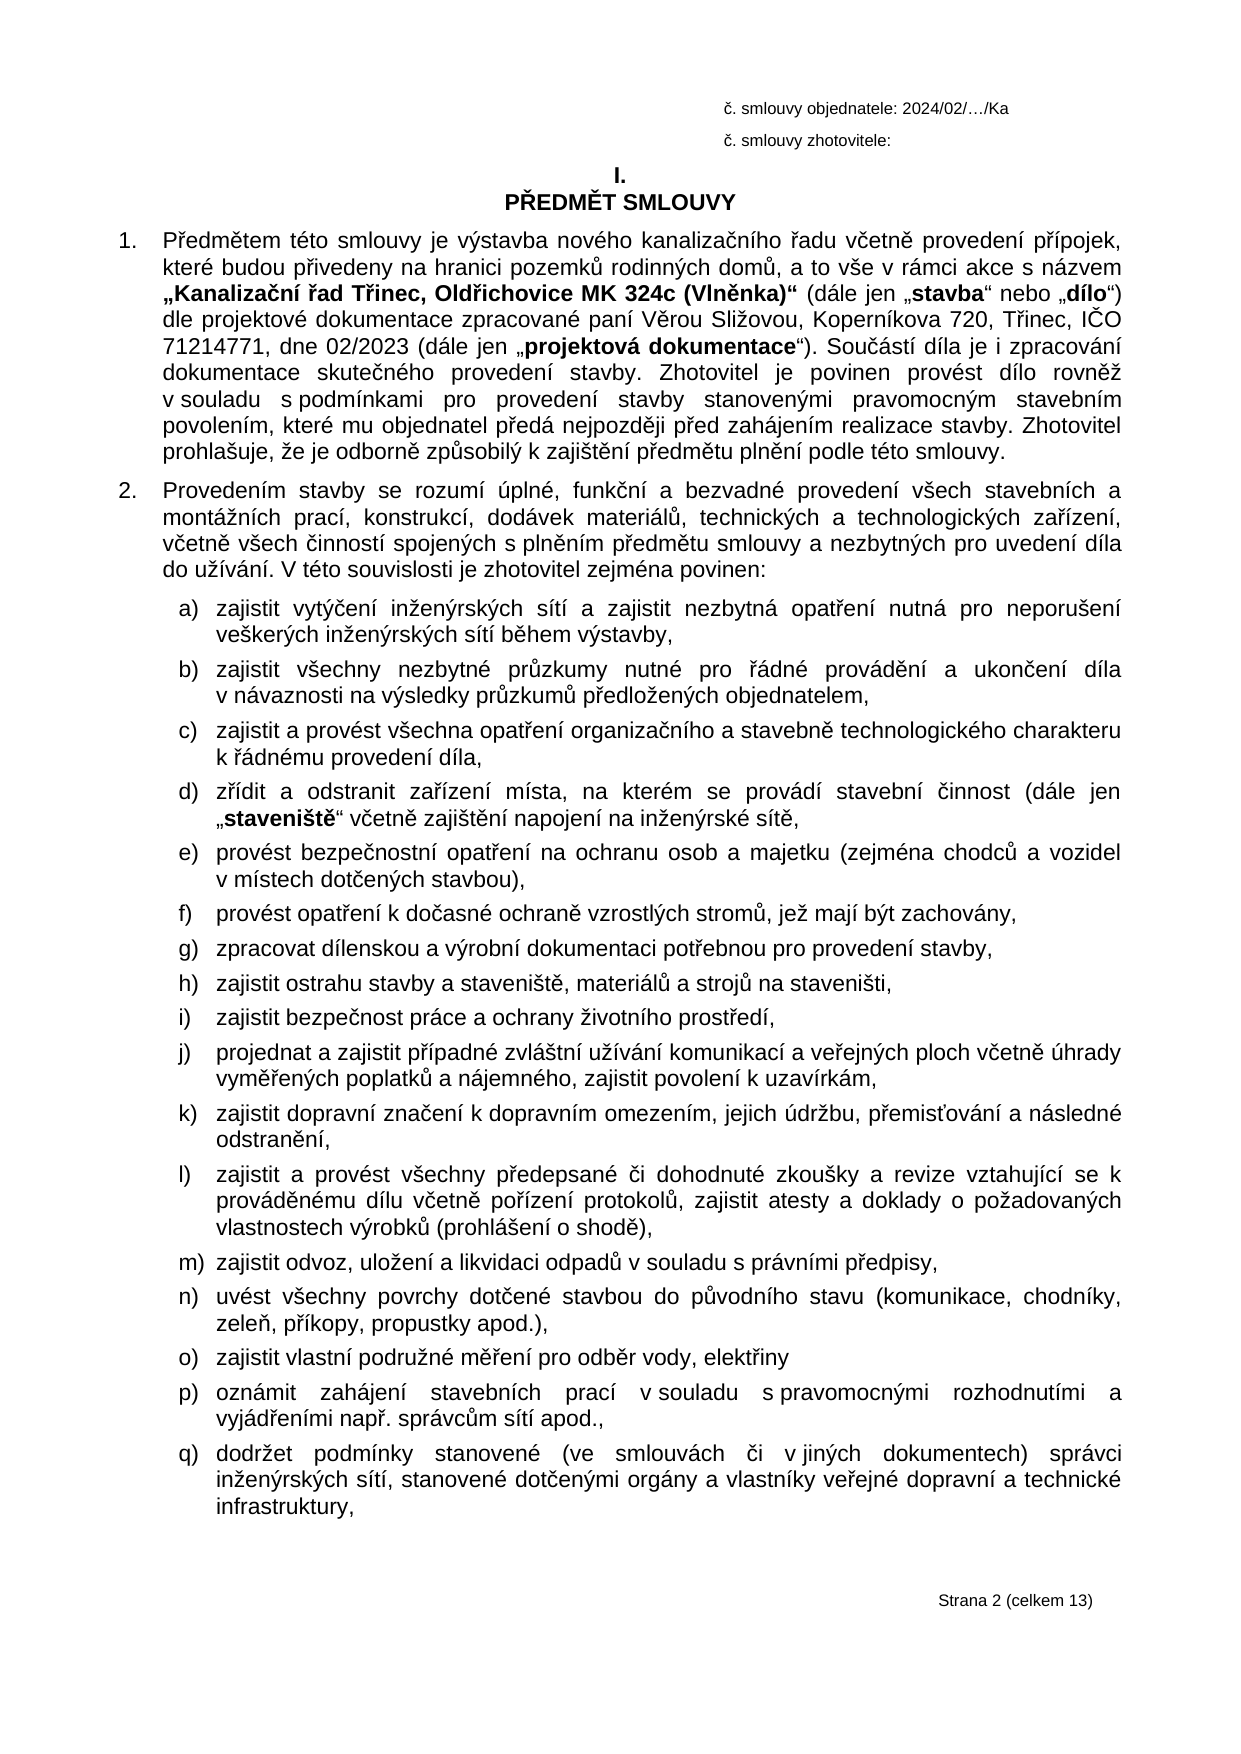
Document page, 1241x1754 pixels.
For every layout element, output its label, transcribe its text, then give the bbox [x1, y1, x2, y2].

list oznámit zahájení stavebních prací v souladu s pravomocnými rozhodnutími a vyjádřeními např. správcům sítí apod., [178, 1379, 1122, 1432]
list provést opatření k dočasné ochraně vzrostlých stromů, jež mají být zachovány, [178, 900, 1122, 927]
list provést bezpečnostní opatření na ochranu osob a majetku (zejména chodců a vozidel v místech dotčených stavbou), [178, 839, 1122, 892]
list zpracovat dílenskou a výrobní dokumentaci potřebnou pro provedení stavby, [178, 935, 1122, 961]
list projednat a zajistit případné zvláštní užívání komunikací a veřejných ploch včetně úhrady vyměřených poplatků a nájemného, zajistit povolení k uzavírkám, [178, 1039, 1122, 1092]
list zajistit vlastní podružné měření pro odběr vody, elektřiny [178, 1344, 1122, 1371]
list zajistit bezpečnost práce a ochrany životního prostředí, [178, 1004, 1122, 1031]
subtitle Provedením stavby se rozumí úplné, funkční a bezvadné provedení všech stavebních a montážních prací, konstrukcí, dodávek materiálů, technických a technologických zařízení, včetně všech činností spojených s plněním předmětu smlouvy a nezbytných pro uvedení díla do užívání. V této souvislosti je zhotovitel zejména povinen: [118, 477, 1122, 582]
list zajistit vytýčení inženýrských sítí a zajistit nezbytná opatření nutná pro neporušení veškerých inženýrských sítí během výstavby, [178, 595, 1122, 648]
list zajistit všechny nezbytné průzkumy nutné pro řádné provádění a ukončení díla v návaznosti na výsledky průzkumů předložených objednatelem, [178, 656, 1122, 709]
list uvést všechny povrchy dotčené stavbou do původního stavu (komunikace, chodníky, zeleň, příkopy, propustky apod.), [178, 1283, 1122, 1336]
list dodržet podmínky stanovené (ve smlouvách či v jiných dokumentech) správci inženýrských sítí, stanovené dotčenými orgány a vlastníky veřejné dopravní a technické infrastruktury, [178, 1440, 1122, 1519]
subtitle PŘEDMĚT SMLOUVY [118, 188, 1122, 215]
list zřídit a odstranit zařízení místa, na kterém se provádí stavební činnost (dále jen „staveniště“ včetně zajištění napojení na inženýrské sítě, [178, 778, 1122, 831]
list zajistit ostrahu stavby a staveniště, materiálů a strojů na staveništi, [178, 969, 1122, 996]
subtitle I. [118, 162, 1122, 188]
list zajistit odvoz, uložení a likvidaci odpadů v souladu s právními předpisy, [178, 1248, 1122, 1275]
subtitle Předmětem této smlouvy je výstavba nového kanalizačního řadu včetně provedení přípojek, které budou přivedeny na hranici pozemků rodinných domů, a to vše v rámci akce s názvem „Kanalizační řad Třinec, Oldřichovice MK 324c (Vlněnka)“ (dále jen „stavba“ nebo „dílo“) dle projektové dokumentace zpracované paní Věrou Sližovou, Koperníkova 720, Třinec, IČO 71214771, dne 02/2023 (dále jen „projektová dokumentace“). Součástí díla je i zpracování dokumentace skutečného provedení stavby. Zhotovitel je povinen provést dílo rovněž v souladu s podmínkami pro provedení stavby stanovenými pravomocným stavebním povolením, které mu objednatel předá nejpozději před zahájením realizace stavby. Zhotovitel prohlašuje, že je odborně způsobilý k zajištění předmětu plnění podle této smlouvy. [118, 227, 1122, 464]
list zajistit dopravní značení k dopravním omezením, jejich údržbu, přemisťování a následné odstranění, [178, 1100, 1122, 1153]
list zajistit a provést všechna opatření organizačního a stavebně technologického charakteru k řádnému provedení díla, [178, 717, 1122, 770]
list zajistit a provést všechny předepsané či dohodnuté zkoušky a revize vztahující se k prováděnému dílu včetně pořízení protokolů, zajistit atesty a doklady o požadovaných vlastnostech výrobků (prohlášení o shodě), [178, 1161, 1122, 1240]
